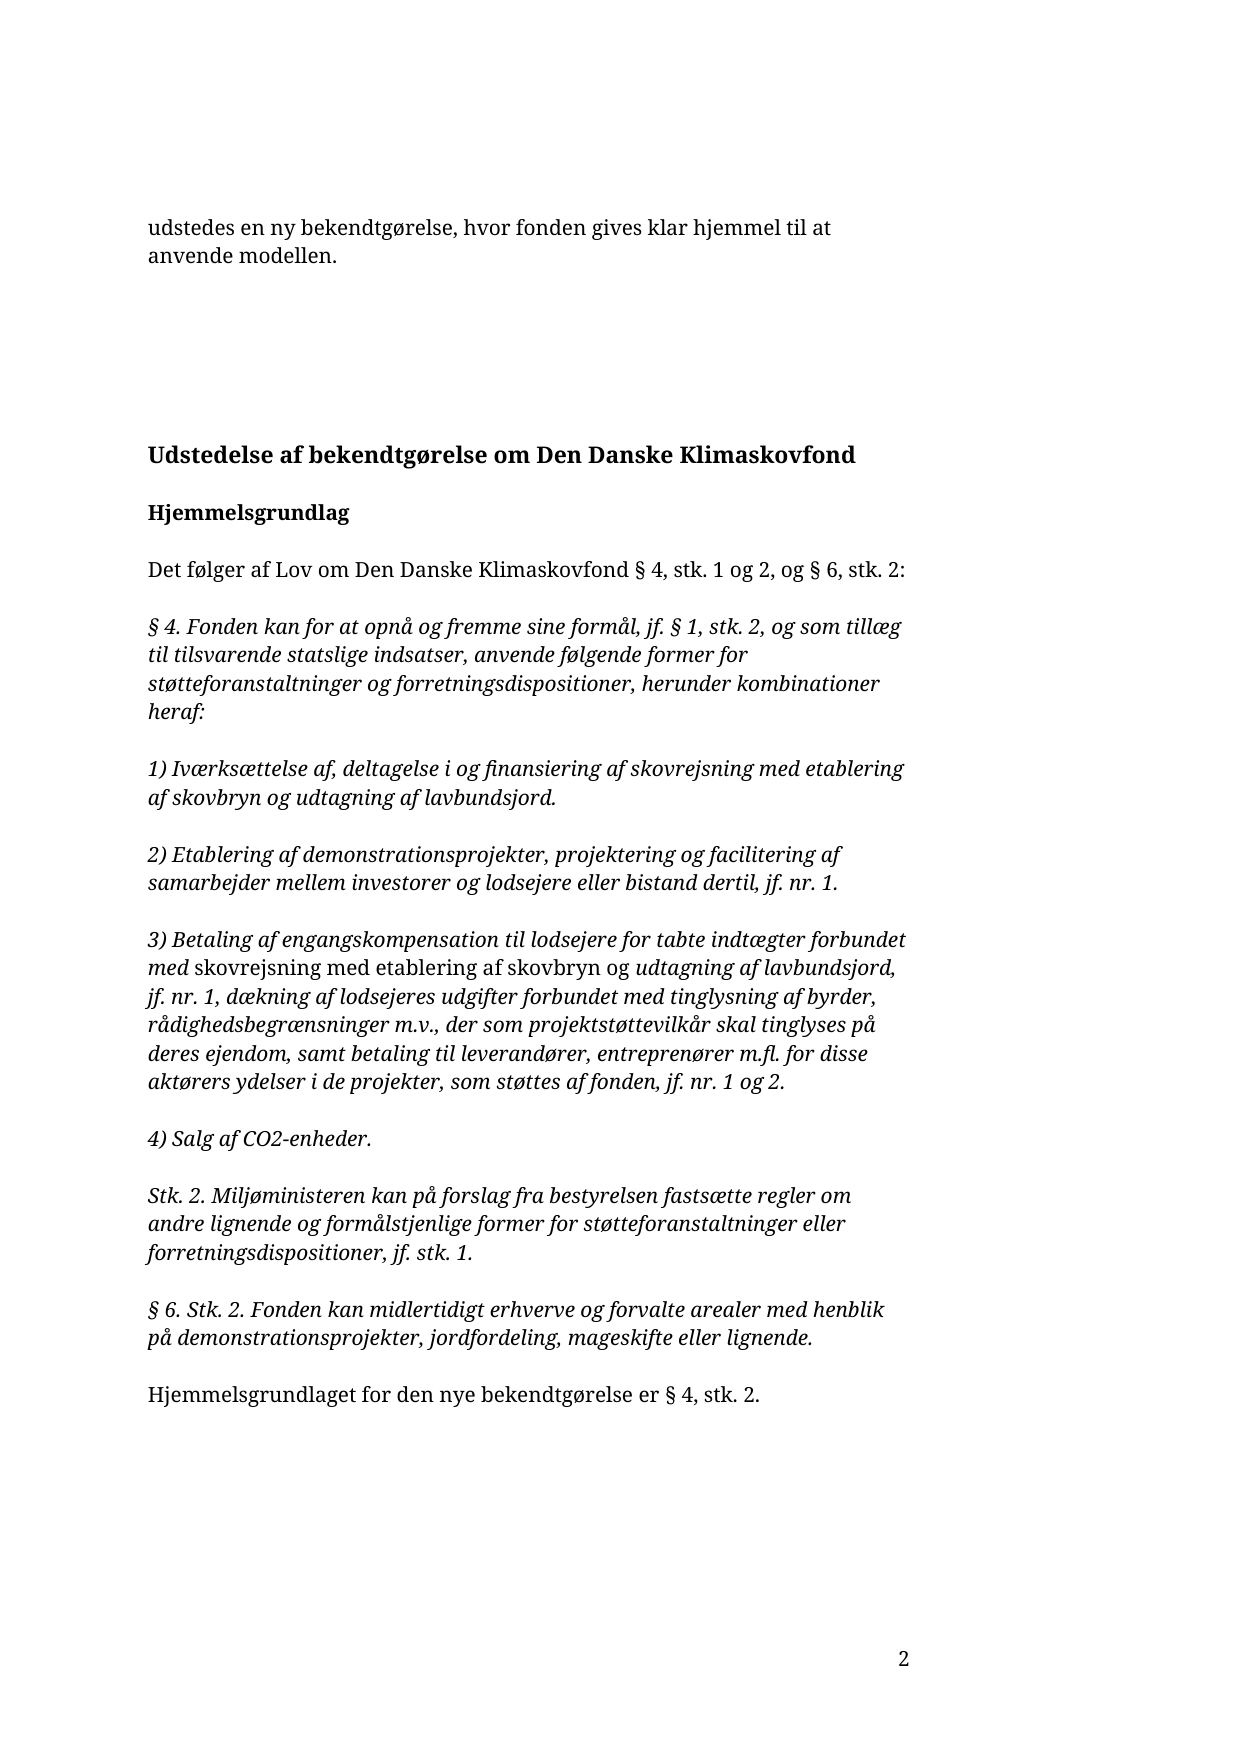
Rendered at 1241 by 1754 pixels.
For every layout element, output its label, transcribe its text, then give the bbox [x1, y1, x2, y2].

text Hjemmelsgrundlaget for den nye bekendtgørelse er § 4, stk. 2. [148, 1380, 909, 1408]
text Hjemmelsgrundlag [148, 498, 909, 527]
text 3) Betaling af engangskompensation til lodsejere for tabte indtægter forbundet med skovrejsning med etablering af skovbryn og udtagning af lavbundsjord, jf. nr. 1, dækning af lodsejeres udgifter forbundet med tinglysning af byrder, rådighedsbegrænsninger m.v., der som projektstøttevilkår skal tinglyses på deres ejendom, samt betaling til leverandører, entreprenører m.fl. for disse aktørers ydelser i de projekter, som støttes af fonden, jf. nr. 1 og 2. [148, 925, 909, 1096]
text 4) Salg af CO2-enheder. [148, 1124, 909, 1152]
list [148, 213, 909, 269]
text Det følger af Lov om Den Danske Klimaskovfond § 4, stk. 1 og 2, og § 6, stk. 2: [148, 555, 909, 584]
text Stk. 2. Miljøministeren kan på forslag fra bestyrelsen fastsætte regler om andre lignende og formålstjenlige former for støtteforanstaltninger eller forretningsdispositioner, jf. stk. 1. [148, 1181, 909, 1266]
subtitle Udstedelse af bekendtgørelse om Den Danske Klimaskovfond [148, 439, 1093, 470]
text 1) Iværksættelse af, deltagelse i og finansiering af skovrejsning med etablering af skovbryn og udtagning af lavbundsjord. [148, 754, 909, 811]
text § 4. Fonden kan for at opnå og fremme sine formål, jf. § 1, stk. 2, og som tillæg til tilsvarende statslige indsatser, anvende følgende former for støtteforanstaltninger og forretningsdispositioner, herunder kombinationer heraf: [148, 612, 909, 726]
text § 6. Stk. 2. Fonden kan midlertidigt erhverve og forvalte arealer med henblik på demonstrationsprojekter, jordfordeling, mageskifte eller lignende. [148, 1295, 909, 1352]
text 2) Etablering af demonstrationsprojekter, projektering og facilitering af samarbejder mellem investorer og lodsejere eller bistand dertil, jf. nr. 1. [148, 840, 909, 897]
